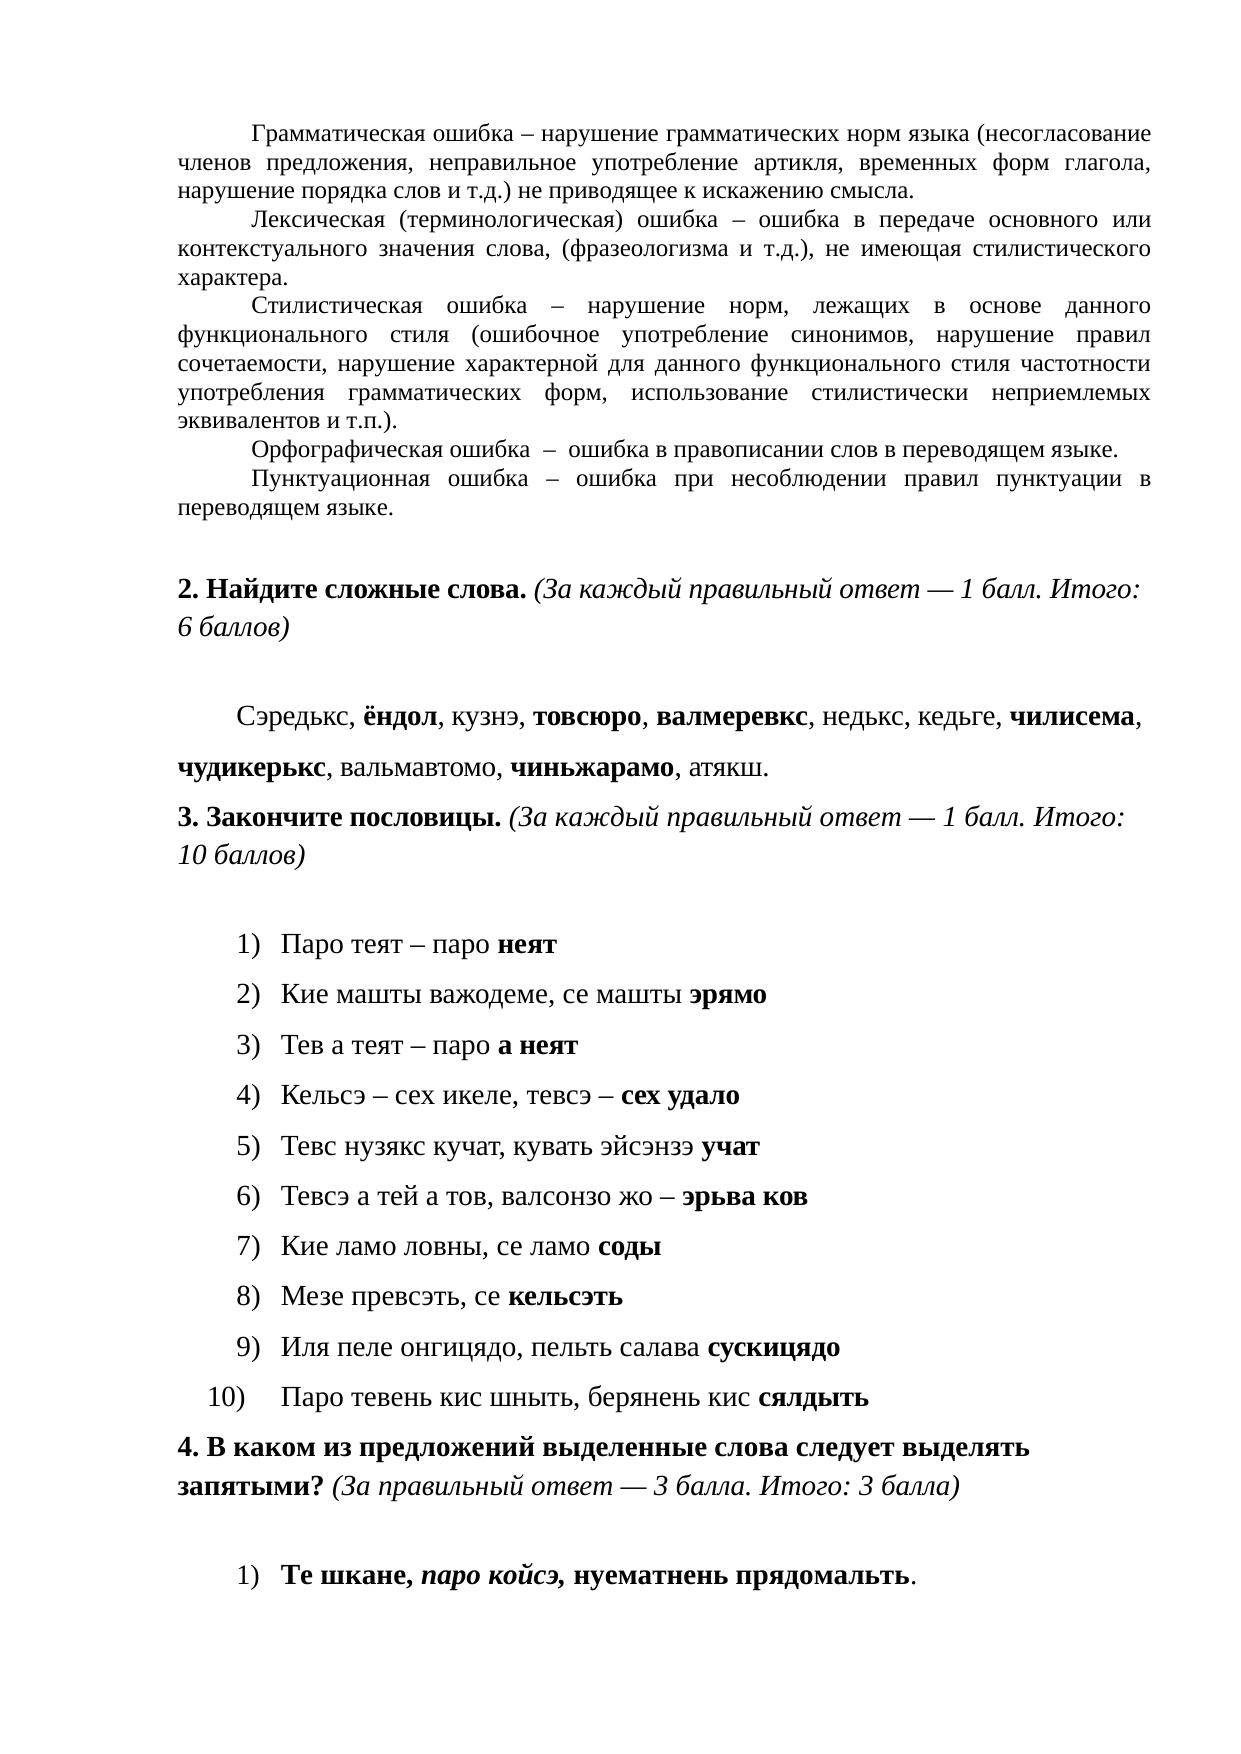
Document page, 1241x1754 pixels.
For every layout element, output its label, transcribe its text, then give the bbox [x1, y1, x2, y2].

text Орфографическая ошибка – ошибка в правописании слов в переводящем языке. [177, 434, 1152, 463]
text Сэредькс, ёндол, кузнэ, товсюро, валмеревкс, недькс, кедьге, чилисема, чудикерькс, вальмавтомо, чиньжарамо, атякш. [177, 698, 1152, 782]
text 2. Найдите сложные слова. (За каждый правильный ответ — 1 балл. Итого: 6 баллов) [177, 571, 1152, 643]
text Пунктуационная ошибка – ошибка при несоблюдении правил пунктуации в переводящем языке. [177, 463, 1152, 521]
list Паро теят – паро неят [177, 926, 1152, 960]
list Те шкане, паро койсэ, нуематнень прядомальть. [177, 1557, 414, 1590]
list Иля пеле онгицядо, пельть салава сускицядо [177, 1329, 1152, 1362]
text 4. В каком из предложений выделенные слова следует выделять запятыми? (За правильный ответ — 3 балла. Итого: 3 балла) [177, 1429, 1152, 1502]
list Тев а теят – паро а неят [177, 1027, 1152, 1061]
text Лексическая (терминологическая) ошибка – ошибка в передаче основного или контекстуального значения слова, (фразеологизма и т.д.), не имеющая стилистического характера. [177, 204, 1152, 291]
list Тевсэ а тей а тов, валсонзо жо – эрьва ков [177, 1178, 1152, 1211]
list Тевс нузякс кучат, кувать эйсэнзэ учат [177, 1128, 1152, 1161]
text Стилистическая ошибка – нарушение норм, лежащих в основе данного функционального стиля (ошибочное употребление синонимов, нарушение правил сочетаемости, нарушение характерной для данного функционального стиля частотности употребления грамматических форм, использование стилистически неприемлемых эквивалентов и т.п.). [177, 291, 1152, 434]
list Те шкане, паро койсэ, нуематнень прядомальть. [566, 1557, 1152, 1590]
list Кие машты важодеме, се машты эрямо [177, 977, 1152, 1010]
text 3. Закончите пословицы. (За каждый правильный ответ — 1 балл. Итого: 10 баллов) [177, 799, 1152, 871]
list Кельсэ – сех икеле, тевсэ – сех удало [177, 1077, 1152, 1111]
list Паро тевень кис шныть, берянень кис сялдыть [177, 1379, 1152, 1413]
list Мезе превсэть, се кельсэть [177, 1278, 1152, 1312]
text Грамматическая ошибка – нарушение грамматических норм языка (несогласование членов предложения, неправильное употребление артикля, временных форм глагола, нарушение порядка слов и т.д.) не приводящее к искажению смысла. [177, 118, 1152, 204]
list Кие ламо ловны, се ламо соды [177, 1228, 1152, 1262]
